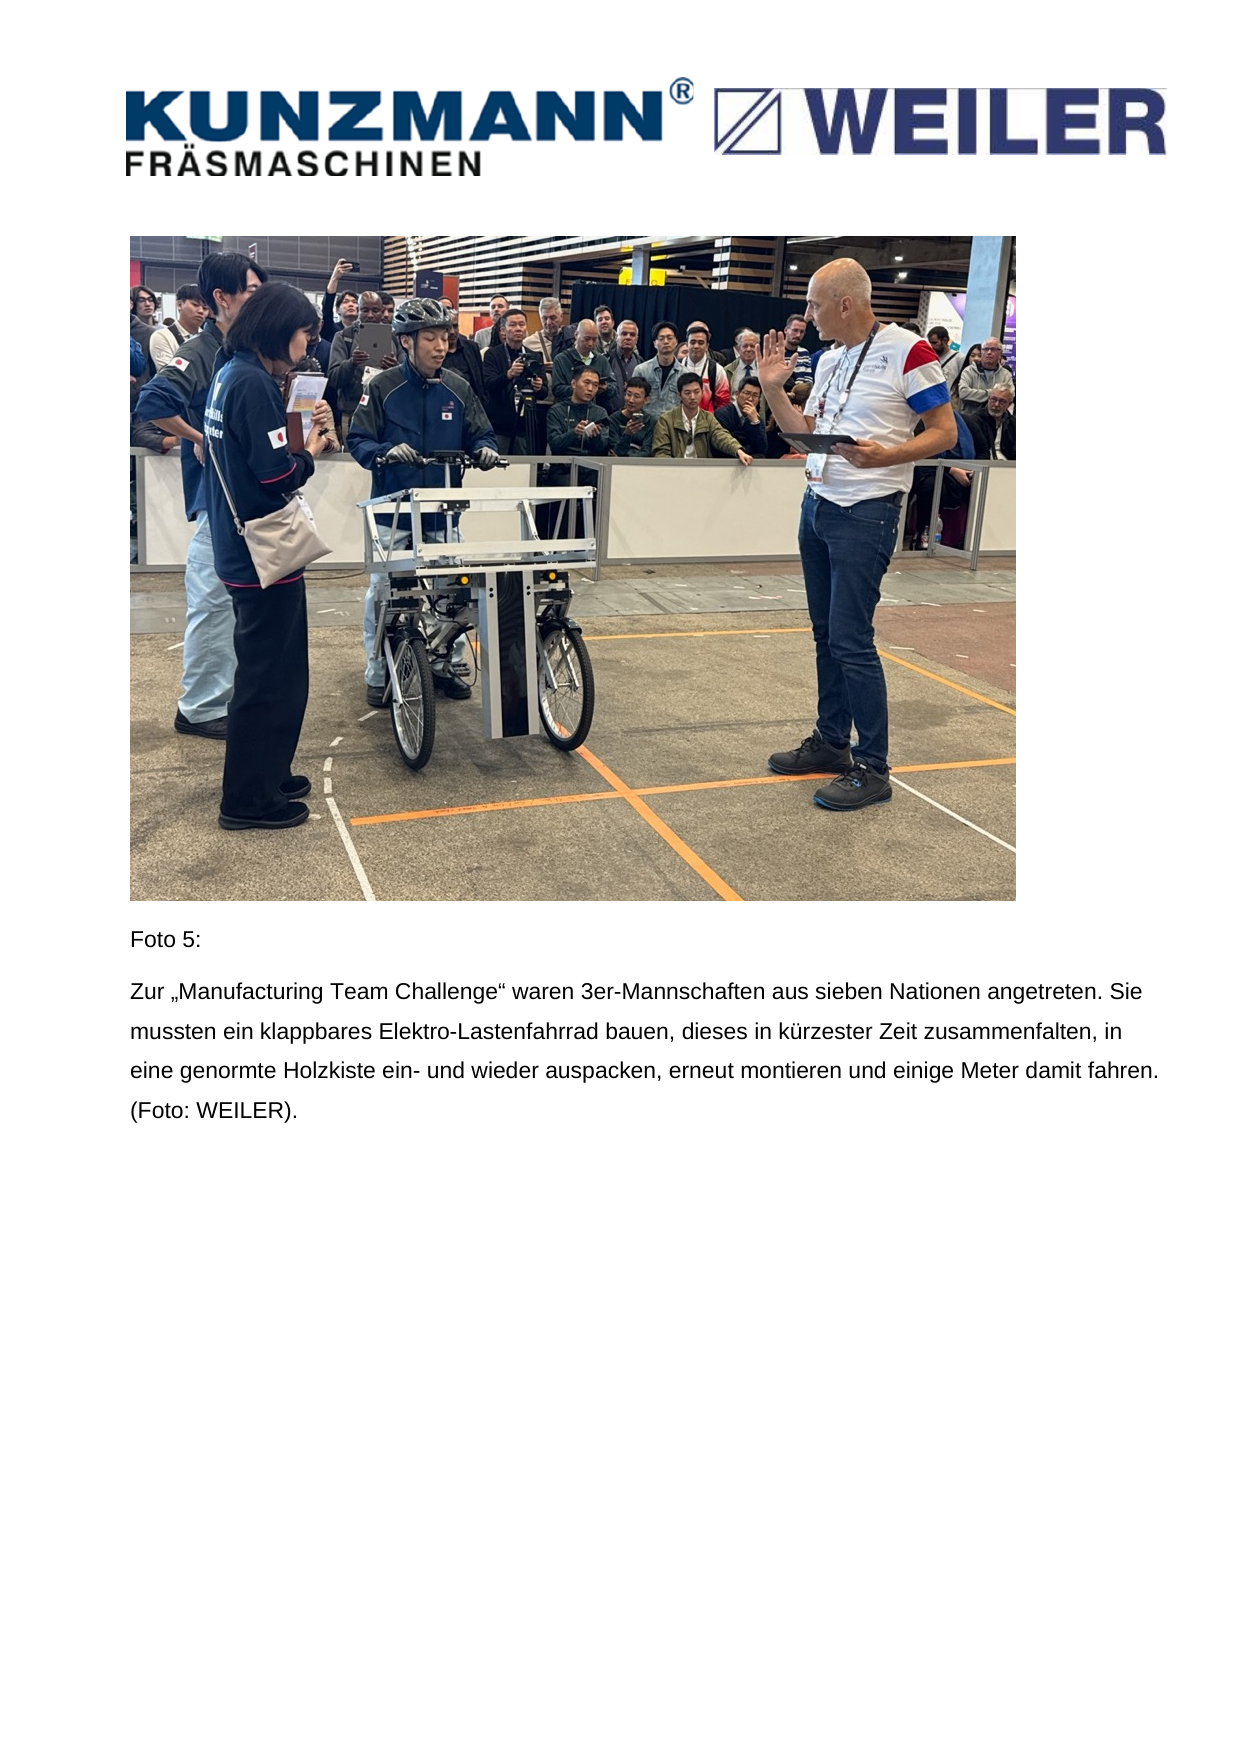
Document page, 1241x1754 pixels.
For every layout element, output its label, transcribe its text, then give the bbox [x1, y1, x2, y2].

text Foto 5: [130, 926, 1167, 953]
picture [714, 88, 1167, 155]
picture [124, 77, 694, 175]
picture [130, 236, 1016, 901]
text Zur „Manufacturing Team Challenge“ waren 3er-Mannschaften aus sieben Nationen angetreten. Sie mussten ein klappbares Elektro-Lastenfahrrad bauen, dieses in kürzester Zeit zusammenfalten, in eine genormte Holzkiste ein- und wieder auspacken, erneut montieren und einige Meter damit fahren. (Foto: WEILER). [130, 978, 1167, 1123]
